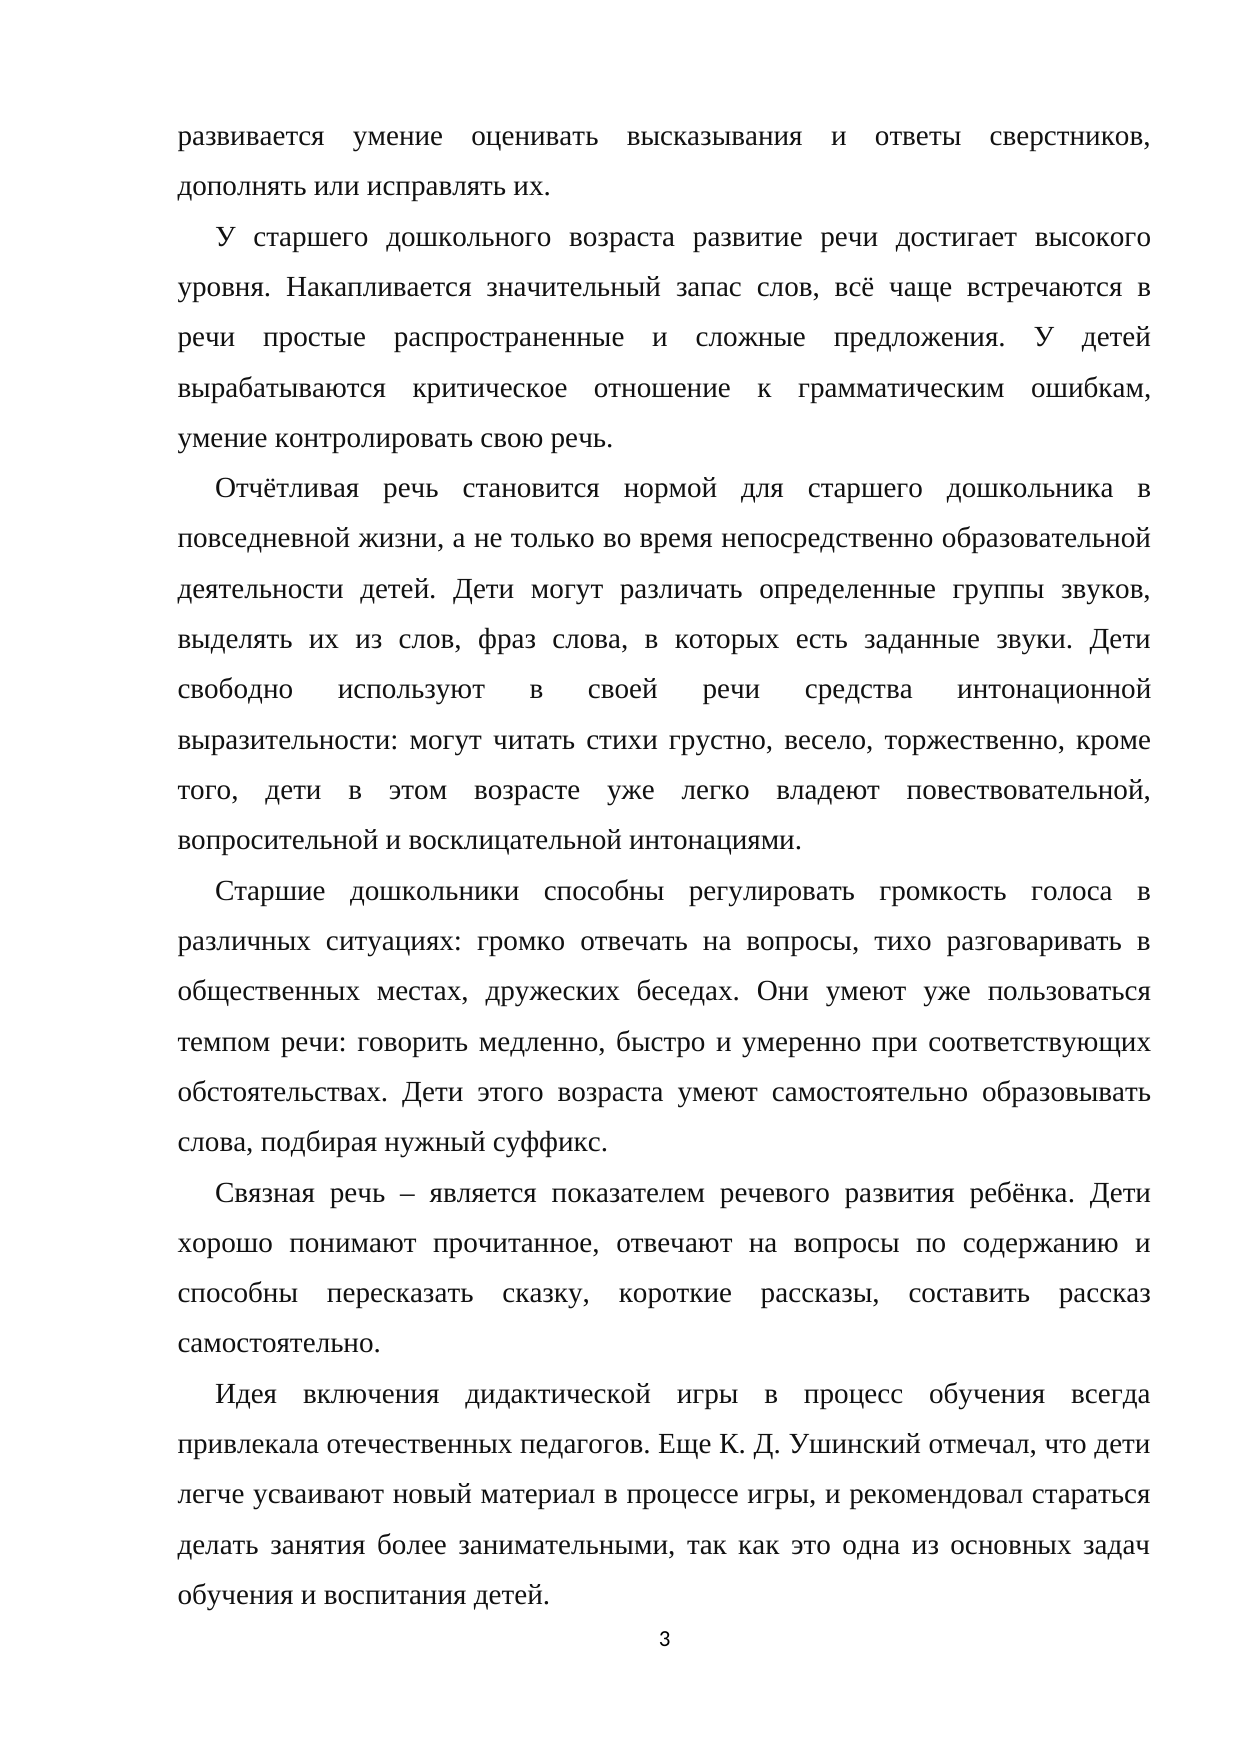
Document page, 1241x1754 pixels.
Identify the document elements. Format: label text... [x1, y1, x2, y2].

text Старшие дошкольники способны регулировать громкость голоса в различных ситуациях: громко отвечать на вопросы, тихо разговаривать в общественных местах, дружеских беседах. Они умеют уже пользоваться темпом речи: говорить медленно, быстро и умеренно при соответствующих обстоятельствах. Дети этого возраста умеют самостоятельно образовывать слова, подбирая нужный суффикс. [177, 873, 1152, 1158]
text У старшего дошкольного возраста развитие речи достигает высокого уровня. Накапливается значительный запас слов, всё чаще встречаются в речи простые распространенные и сложные предложения. У детей вырабатываются критическое отношение к грамматическим ошибкам, умение контролировать свою речь. [177, 219, 1152, 453]
text Идея включения дидактической игры в процесс обучения всегда привлекала отечественных педагогов. Еще К. Д. Ушинский отмечал, что дети легче усваивают новый материал в процессе игры, и рекомендовал стараться делать занятия более занимательными, так как это одна из основных задач обучения и воспитания детей. [177, 1376, 1152, 1611]
text Отчётливая речь становится нормой для старшего дошкольника в повседневной жизни, а не только во время непосредственно образовательной деятельности детей. Дети могут различать определенные группы звуков, выделять их из слов, фраз слова, в которых есть заданные звуки. Дети свободно используют в своей речи средства интонационной выразительности: могут читать стихи грустно, весело, торжественно, кроме того, дети в этом возрасте уже легко владеют повествовательной, вопросительной и восклицательной интонациями. [177, 470, 1152, 856]
text Связная речь – является показателем речевого развития ребёнка. Дети хорошо понимают прочитанное, отвечают на вопросы по содержанию и способны пересказать сказку, короткие рассказы, составить рассказ самостоятельно. [177, 1175, 1152, 1359]
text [177, 118, 1152, 202]
